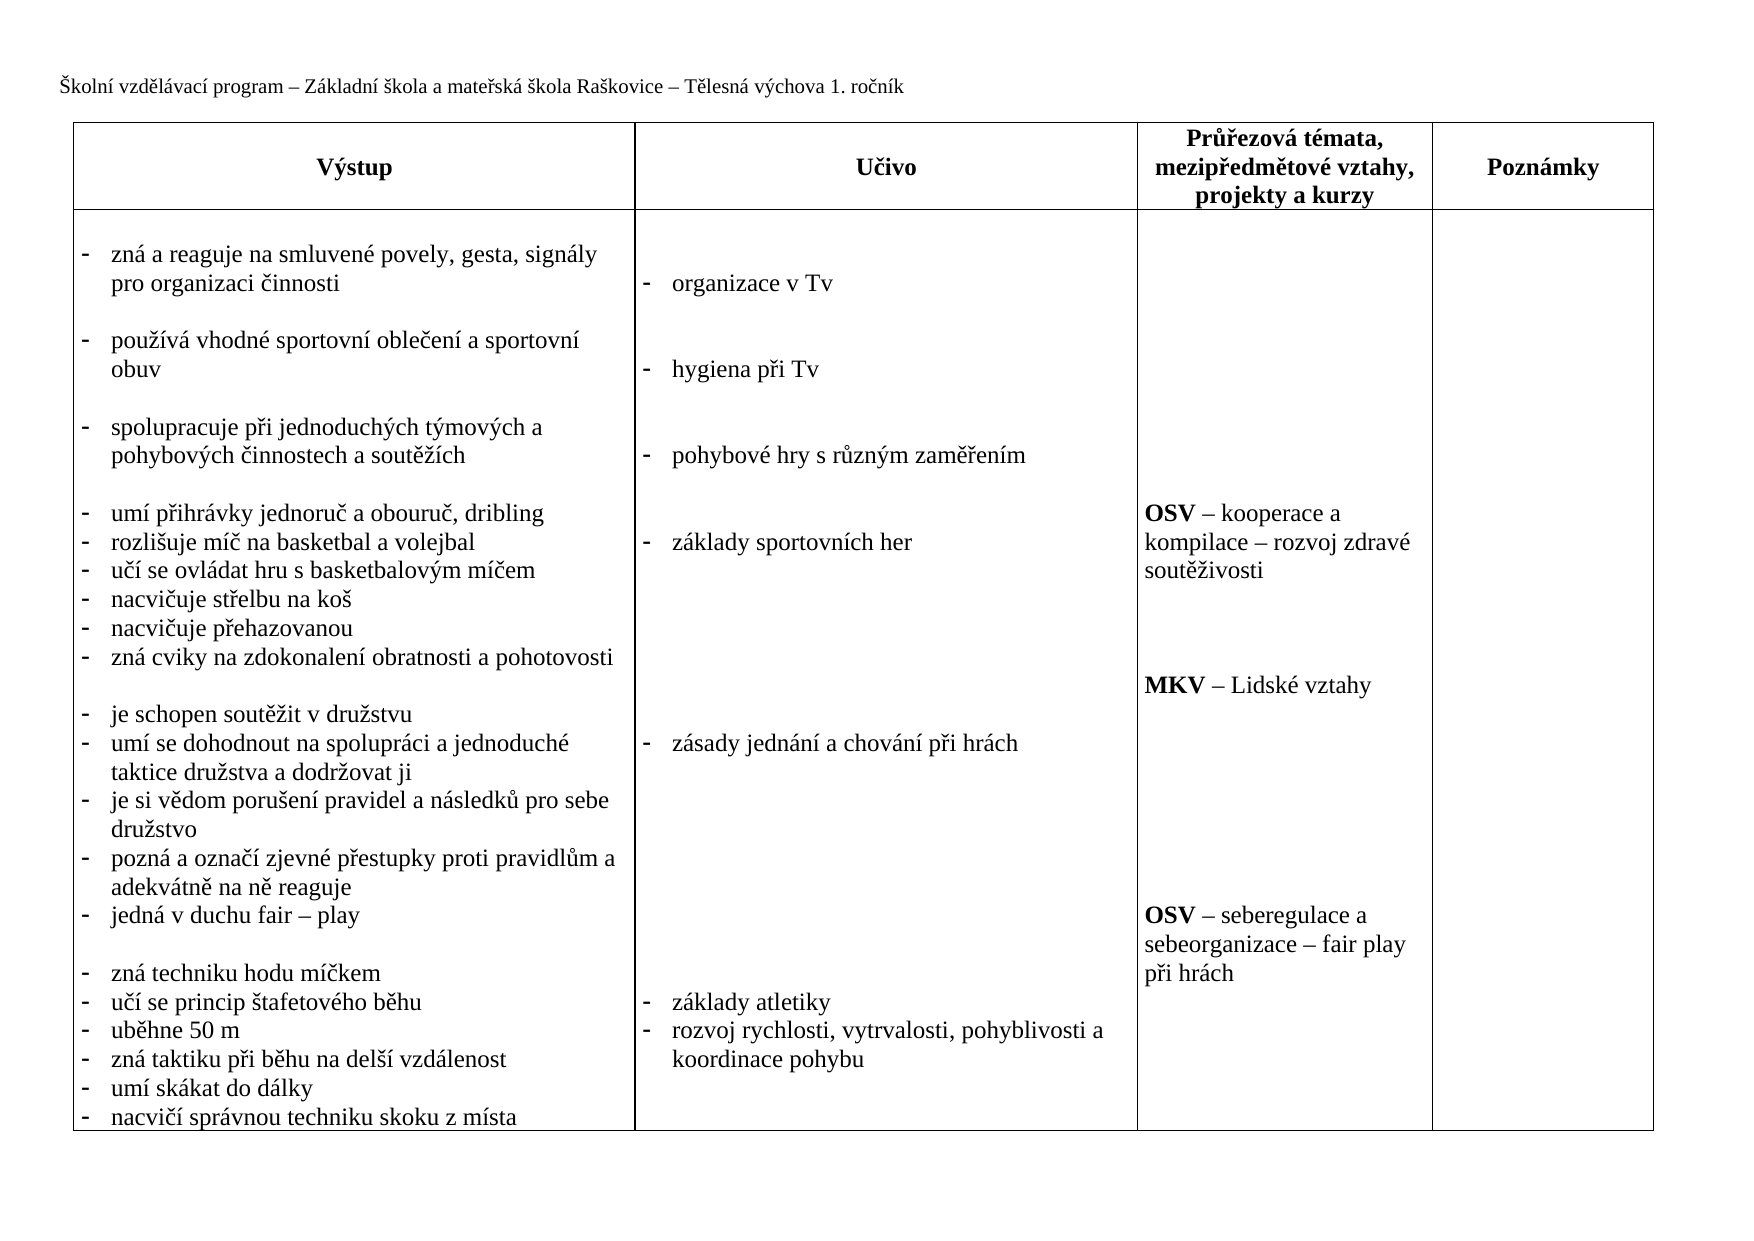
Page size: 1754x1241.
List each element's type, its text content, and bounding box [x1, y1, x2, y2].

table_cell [636, 210, 1137, 1130]
table_header Výstup [74, 123, 634, 209]
table_header Průřezová témata, mezipředmětové vztahy, projekty a kurzy [1138, 123, 1432, 209]
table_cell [1138, 210, 1432, 1130]
table_header Učivo [636, 123, 1137, 209]
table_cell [74, 210, 634, 1130]
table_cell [1433, 210, 1653, 1130]
table_header Poznámky [1433, 123, 1653, 209]
